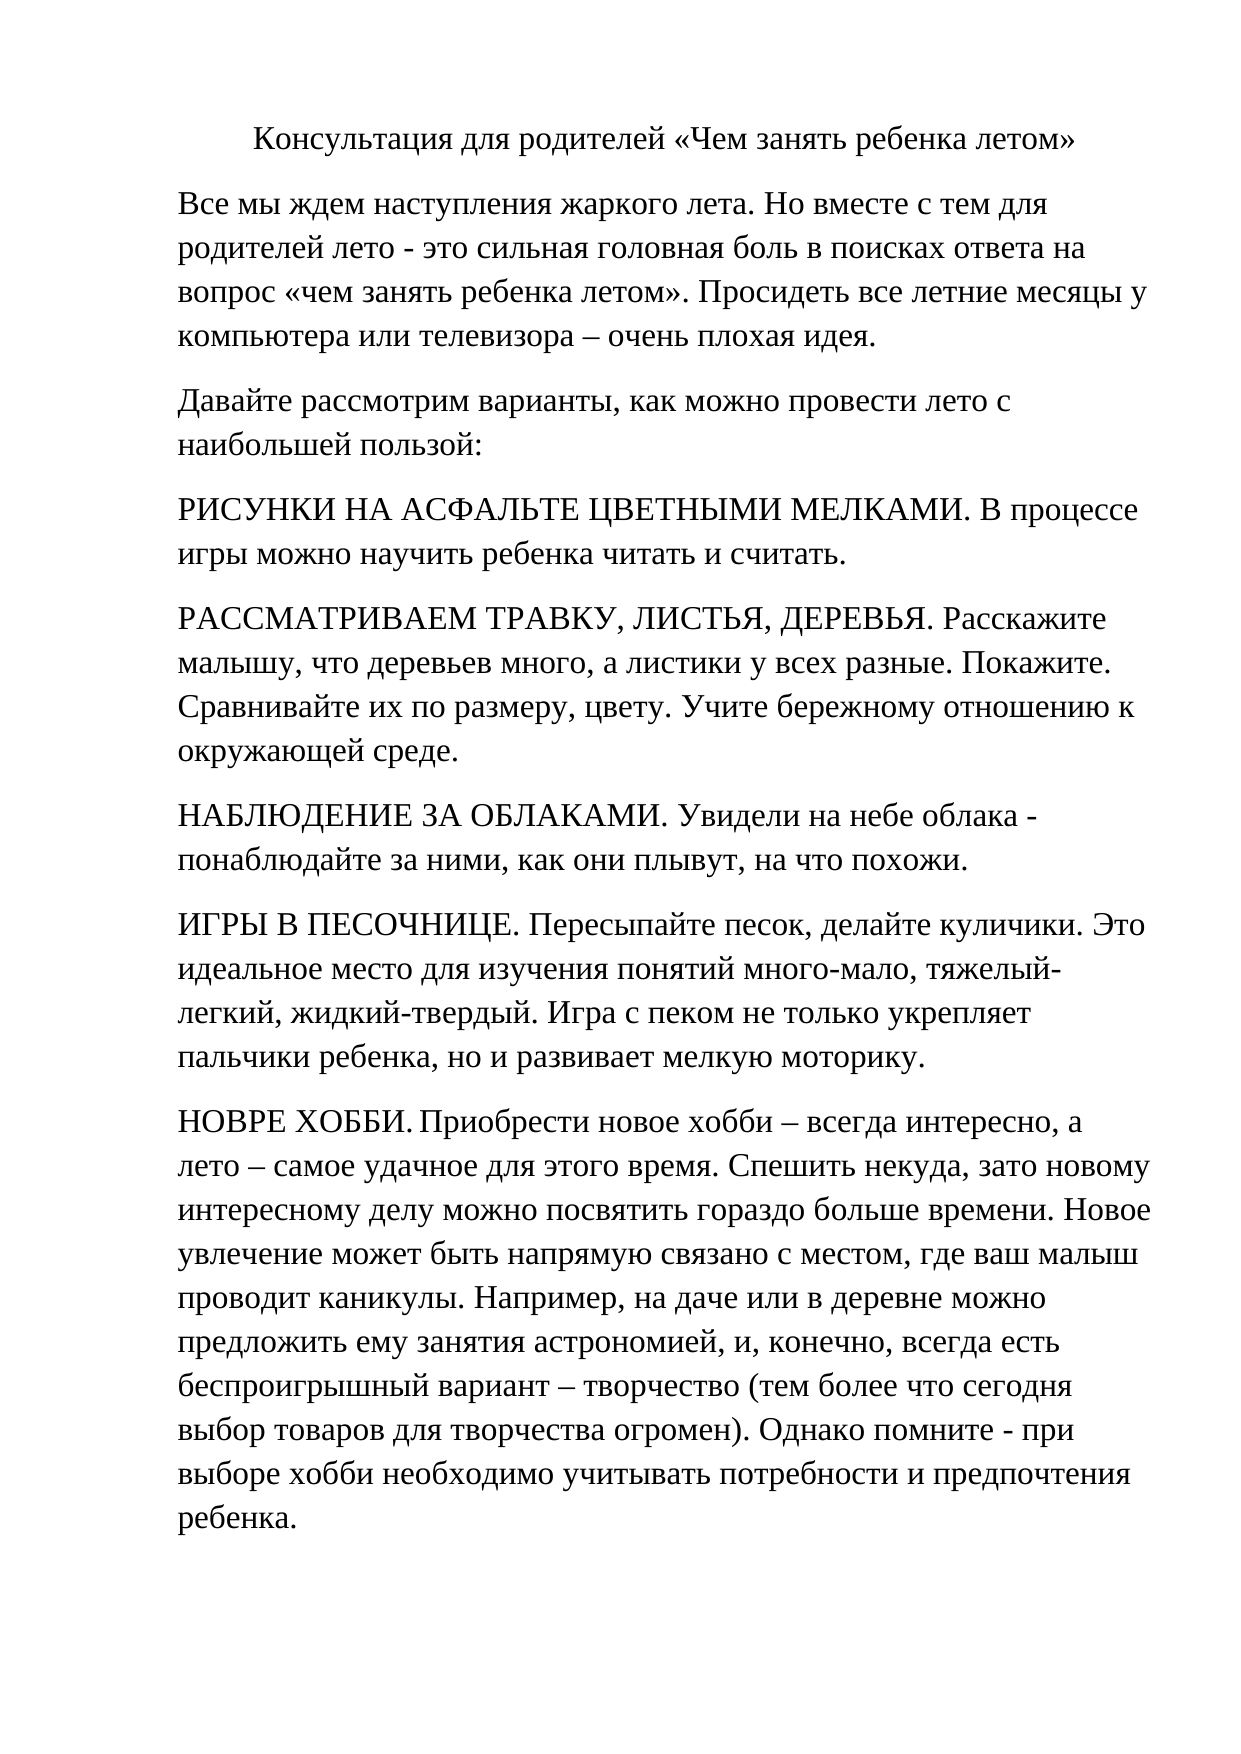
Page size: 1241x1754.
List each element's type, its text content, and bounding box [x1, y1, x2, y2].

text НАБЛЮДЕНИЕ ЗА ОБЛАКАМИ. Увидели на небе облака - понаблюдайте за ними, как они плывут, на что похожи. [177, 795, 1152, 877]
text НОВРЕ ХОББИ. Приобрести новое хобби – всегда интересно, а лето – самое удачное для этого время. Спешить некуда, зато новому интересному делу можно посвятить гораздо больше времени. Новое увлечение может быть напрямую связано с местом, где ваш малыш проводит каникулы. Например, на даче или в деревне можно предложить ему занятия астрономией, и, конечно, всегда есть беспроигрышный вариант – творчество (тем более что сегодня выбор товаров для творчества огромен). Однако помните - при выборе хобби необходимо учитывать потребности и предпочтения ребенка. [177, 1101, 1152, 1536]
text ИГРЫ В ПЕСОЧНИЦЕ. Пересыпайте песок, делайте куличики. Это идеальное место для изучения понятий много-мало, тяжелый-легкий, жидкий-твердый. Игра с пеком не только укрепляет пальчики ребенка, но и развивает мелкую моторику. [177, 904, 1152, 1074]
text РИСУНКИ НА АСФАЛЬТЕ ЦВЕТНЫМИ МЕЛКАМИ. В процессе игры можно научить ребенка читать и считать. [177, 489, 1152, 571]
text Консультация для родителей «Чем занять ребенка летом» [177, 118, 1152, 156]
text РАССМАТРИВАЕМ ТРАВКУ, ЛИСТЬЯ, ДЕРЕВЬЯ. Расскажите малышу, что деревьев много, а листики у всех разные. Покажите. Сравнивайте их по размеру, цвету. Учите бережному отношению к окружающей среде. [177, 598, 1152, 768]
text Все мы ждем наступления жаркого лета. Но вместе с тем для родителей лето - это сильная головная боль в поисках ответа на вопрос «чем занять ребенка летом». Просидеть все летние месяцы у компьютера или телевизора – очень плохая идея. [177, 183, 1152, 353]
text Давайте рассмотрим варианты, как можно провести лето с наибольшей пользой: [177, 380, 1152, 462]
